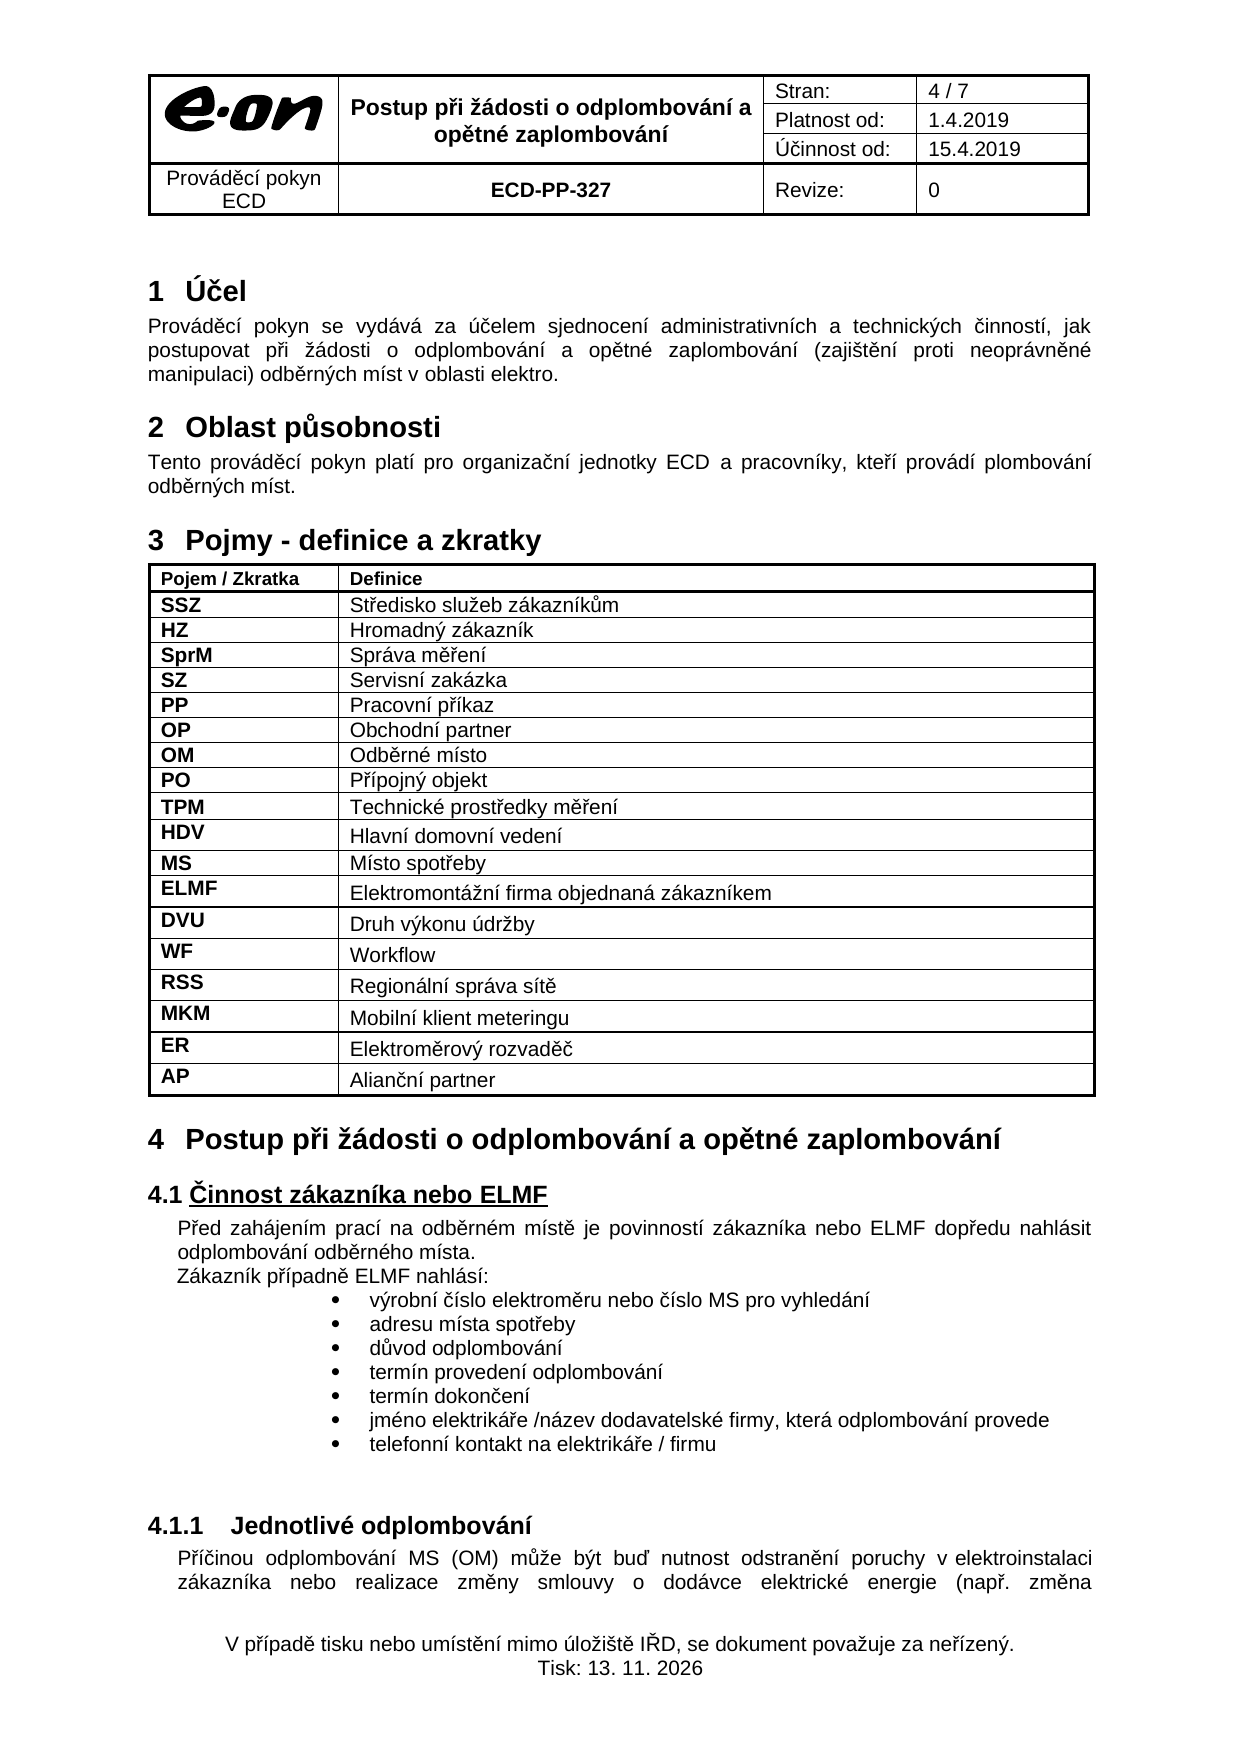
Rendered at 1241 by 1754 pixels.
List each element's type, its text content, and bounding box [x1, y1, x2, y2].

table_cell Hromadný zákazník [339, 618, 1093, 642]
subtitle Postup při žádosti o odplombování a opětné zaplombování [148, 1122, 1092, 1156]
table_cell Přípojný objekt [339, 768, 1093, 792]
table_cell Obchodní partner [339, 718, 1093, 742]
list výrobní číslo elektroměru nebo číslo MS pro vyhledání [332, 1287, 1092, 1311]
table_cell Pracovní příkaz [339, 693, 1093, 717]
table_cell Technické prostředky měření [339, 793, 1093, 819]
table_cell HZ [151, 618, 338, 642]
table_cell TPM [151, 793, 338, 819]
subtitle Pojmy - definice a zkratky [148, 523, 1092, 557]
table_cell OP [151, 718, 338, 742]
table_cell Regionální správa sítě [339, 970, 1093, 1000]
table_cell MS [151, 851, 338, 875]
table_cell Elektroměrový rozvaděč [339, 1033, 1093, 1063]
table_cell Správa měření [339, 643, 1093, 667]
table_cell MKM [151, 1001, 338, 1031]
table_cell PO [151, 768, 338, 792]
text Před zahájením prací na odběrném místě je povinností zákazníka nebo ELMF dopředu nahlásit odplombování odběrného místa. [177, 1216, 1092, 1263]
text Zákazník případně ELMF nahlásí: [148, 1263, 1092, 1287]
list telefonní kontakt na elektrikáře / firmu [332, 1432, 1092, 1456]
list termín provedení odplombování [332, 1359, 1092, 1384]
subtitle Jednotlivé odplombování [148, 1511, 1092, 1540]
table_cell Druh výkonu údržby [339, 908, 1093, 938]
table_cell SSZ [151, 593, 338, 617]
table_cell SprM [151, 643, 338, 667]
table_cell SZ [151, 668, 338, 692]
table_header Pojem / Zkratka [151, 566, 338, 590]
text Tento prováděcí pokyn platí pro organizační jednotky ECD a pracovníky, kteří provádí plombování odběrných míst. [148, 450, 1092, 498]
table_cell AP [151, 1064, 338, 1094]
table_cell Hlavní domovní vedení [339, 820, 1093, 850]
list důvod odplombování [332, 1336, 1092, 1359]
table_cell Elektromontážní firma objednaná zákazníkem [339, 876, 1093, 906]
subtitle Oblast působnosti [148, 410, 1092, 444]
list termín dokončení [332, 1384, 1092, 1408]
list adresu místa spotřeby [332, 1311, 1092, 1336]
table_cell Místo spotřeby [339, 851, 1093, 875]
table_cell Alianční partner [339, 1064, 1093, 1094]
table_cell WF [151, 939, 338, 969]
table_cell OM [151, 743, 338, 767]
table_cell Středisko služeb zákazníkům [339, 593, 1093, 617]
table_cell PP [151, 693, 338, 717]
table_cell Servisní zakázka [339, 668, 1093, 692]
text Prováděcí pokyn se vydává za účelem sjednocení administrativních a technických činností, jak postupovat při žádosti o odplombování a opětné zaplombování (zajištění proti neoprávněné manipulaci) odběrných míst v oblasti elektro. [148, 313, 1092, 385]
table_cell Workflow [339, 939, 1093, 969]
list jméno elektrikáře /název dodavatelské firmy, která odplombování provede [332, 1408, 1092, 1432]
subtitle Činnost zákazníka nebo ELMF [148, 1181, 1092, 1209]
table_cell ER [151, 1033, 338, 1063]
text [177, 1546, 1092, 1594]
table_cell DVU [151, 908, 338, 938]
table_cell ELMF [151, 876, 338, 906]
subtitle Účel [148, 274, 1092, 307]
table_cell HDV [151, 820, 338, 850]
table_cell Odběrné místo [339, 743, 1093, 767]
table_cell RSS [151, 970, 338, 1000]
table_header Definice [339, 566, 1093, 590]
table_cell Mobilní klient meteringu [339, 1001, 1093, 1031]
